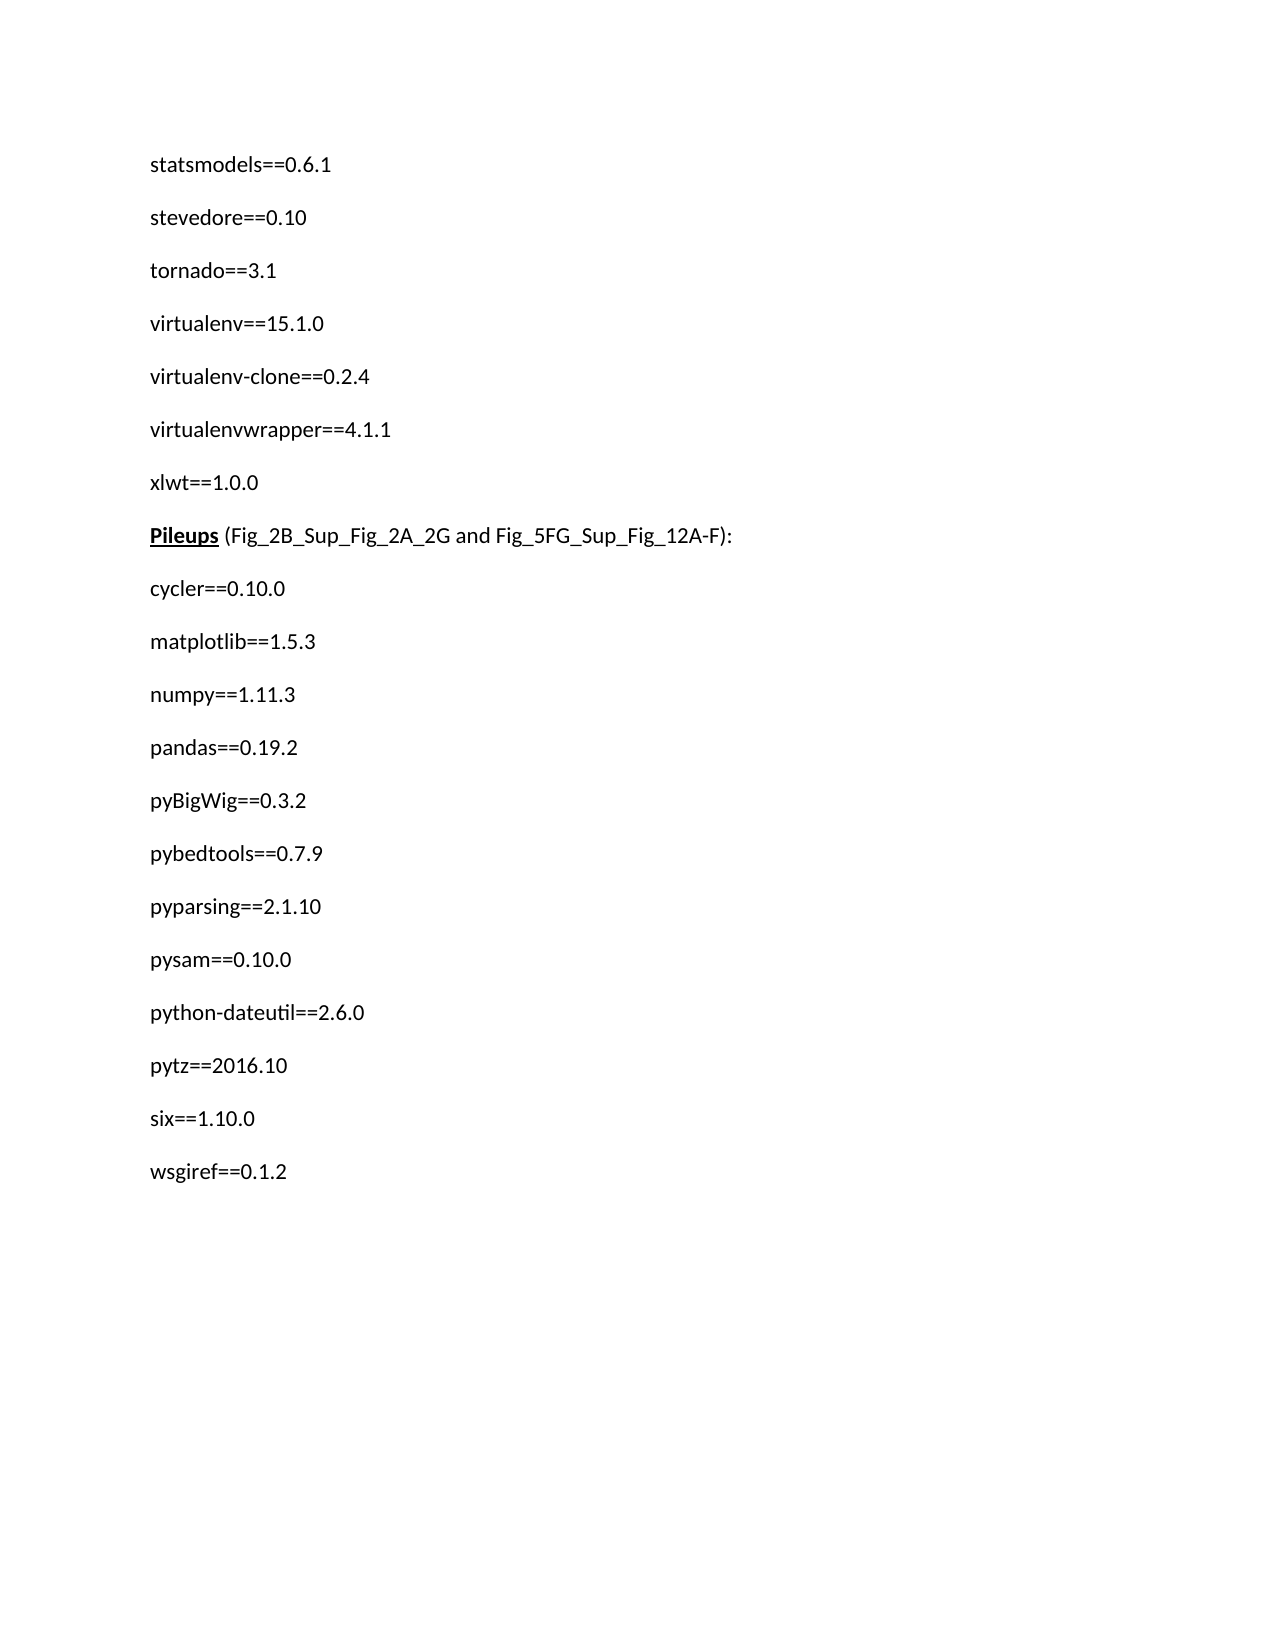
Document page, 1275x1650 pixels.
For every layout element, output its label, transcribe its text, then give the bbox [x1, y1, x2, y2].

text numpy==1.11.3 [150, 680, 1125, 708]
text virtualenvwrapper==4.1.1 [150, 415, 1125, 443]
text Pileups (Fig_2B_Sup_Fig_2A_2G and Fig_5FG_Sup_Fig_12A-F): [150, 521, 1125, 549]
text pandas==0.19.2 [150, 733, 1125, 761]
text stevedore==0.10 [150, 203, 1125, 231]
text pybedtools==0.7.9 [150, 839, 1125, 867]
text virtualenv-clone==0.2.4 [150, 362, 1125, 390]
text python-dateutil==2.6.0 [150, 998, 1125, 1026]
text pytz==2016.10 [150, 1051, 1125, 1079]
text six==1.10.0 [150, 1104, 1125, 1132]
text xlwt==1.0.0 [150, 468, 1125, 496]
text matplotlib==1.5.3 [150, 627, 1125, 655]
text cycler==0.10.0 [150, 574, 1125, 602]
text tornado==3.1 [150, 256, 1125, 284]
text wsgiref==0.1.2 [150, 1157, 1125, 1185]
text statsmodels==0.6.1 [150, 150, 1125, 178]
text pyBigWig==0.3.2 [150, 786, 1125, 814]
text virtualenv==15.1.0 [150, 309, 1125, 337]
text pyparsing==2.1.10 [150, 892, 1125, 920]
text pysam==0.10.0 [150, 945, 1125, 973]
